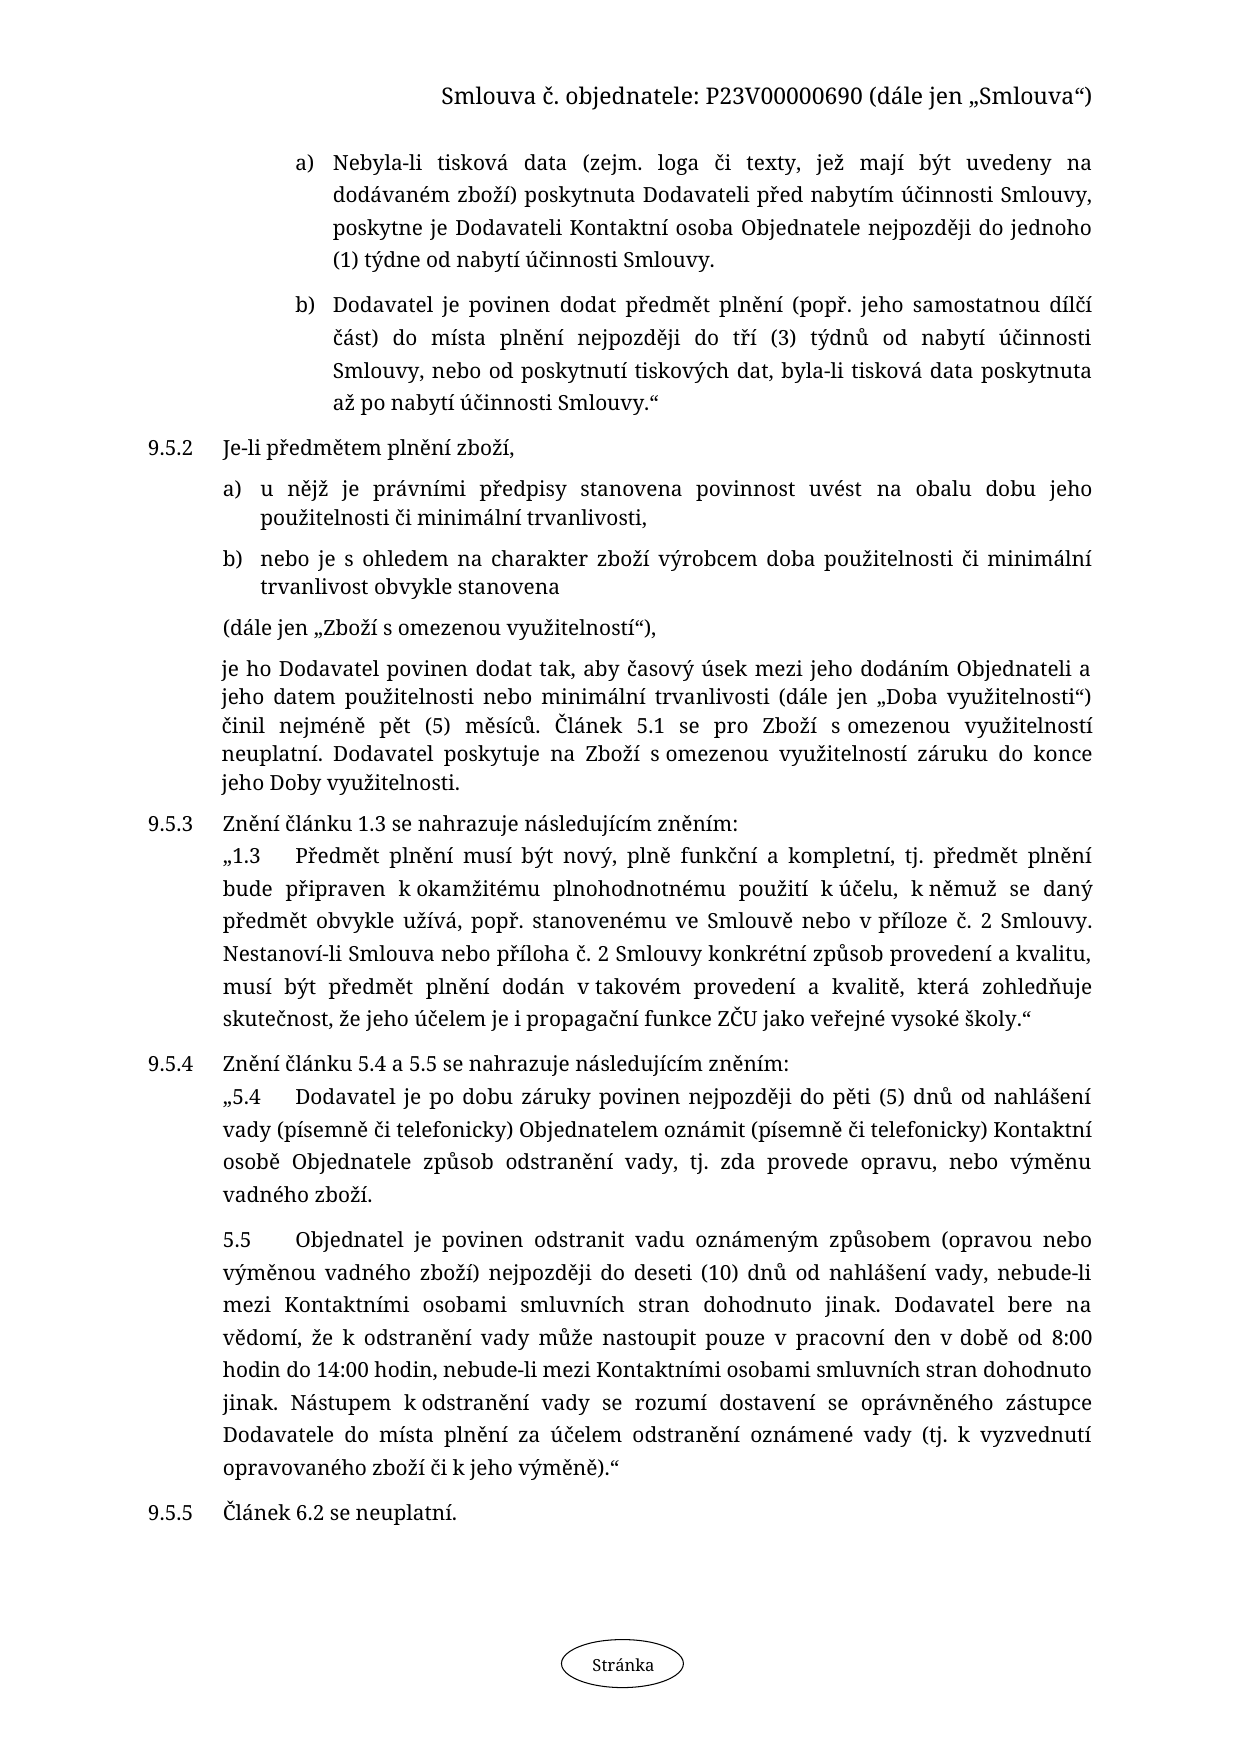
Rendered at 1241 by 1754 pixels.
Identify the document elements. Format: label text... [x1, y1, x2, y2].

list Nebyla-li tisková data (zejm. loga či texty, jež mají být uvedeny na dodávaném zboží) poskytnuta Dodavateli před nabytím účinnosti Smlouvy, poskytne je Dodavateli Kontaktní osoba Objednatele nejpozději do jednoho (1) týdne od nabytí účinnosti Smlouvy. [295, 148, 1093, 274]
text je ho Dodavatel povinen dodat tak, aby časový úsek mezi jeho dodáním Objednateli a jeho datem použitelnosti nebo minimální trvanlivosti (dále jen „Doba využitelnosti“) činil nejméně pět (5) měsíců. Článek 5.1 se pro Zboží s omezenou využitelností neuplatní. Dodavatel poskytuje na Zboží s omezenou využitelností záruku do konce jeho Doby využitelnosti. [221, 654, 1093, 796]
list Znění článku 1.3 se nahrazuje následujícím zněním: [148, 809, 1093, 837]
list Je-li předmětem plnění zboží, [148, 433, 1093, 462]
list „5.4 Dodavatel je po dobu záruky povinen nejpozději do pěti (5) dnů od nahlášení vady (písemně či telefonicky) Objednatelem oznámit (písemně či telefonicky) Kontaktní osobě Objednatele způsob odstranění vady, tj. zda provede opravu, nebo výměnu vadného zboží. [223, 1082, 1093, 1208]
text (dále jen „Zboží s omezenou využitelností“), [223, 613, 1093, 642]
list „1.3 Předmět plnění musí být nový, plně funkční a kompletní, tj. předmět plnění bude připraven k okamžitému plnohodnotnému použití k účelu, k němuž se daný předmět obvykle užívá, popř. stanovenému ve Smlouvě nebo v příloze č. 2 Smlouvy. Nestanoví-li Smlouva nebo příloha č. 2 Smlouvy konkrétní způsob provedení a kvalitu, musí být předmět plnění dodán v takovém provedení a kvalitě, která zohledňuje skutečnost, že jeho účelem je i propagační funkce ZČU jako veřejné vysoké školy.“ [223, 841, 1093, 1033]
list Článek 6.2 se neuplatní. [148, 1498, 1093, 1527]
list u nějž je právními předpisy stanovena povinnost uvést na obalu dobu jeho použitelnosti či minimální trvanlivosti, [223, 474, 1093, 531]
list Znění článku 5.4 a 5.5 se nahrazuje následujícím zněním: [148, 1049, 1093, 1078]
list nebo je s ohledem na charakter zboží výrobcem doba použitelnosti či minimální trvanlivost obvykle stanovena [223, 544, 1093, 601]
list Dodavatel je povinen dodat předmět plnění (popř. jeho samostatnou dílčí část) do místa plnění nejpozději do tří (3) týdnů od nabytí účinnosti Smlouvy, nebo od poskytnutí tiskových dat, byla-li tisková data poskytnuta až po nabytí účinnosti Smlouvy.“ [295, 291, 1093, 417]
list 5.5 Objednatel je povinen odstranit vadu oznámeným způsobem (opravou nebo výměnou vadného zboží) nejpozději do deseti (10) dnů od nahlášení vady, nebude-li mezi Kontaktními osobami smluvních stran dohodnuto jinak. Dodavatel bere na vědomí, že k odstranění vady může nastoupit pouze v pracovní den v době od 8:00 hodin do 14:00 hodin, nebude-li mezi Kontaktními osobami smluvních stran dohodnuto jinak. Nástupem k odstranění vady se rozumí dostavení se oprávněného zástupce Dodavatele do místa plnění za účelem odstranění oznámené vady (tj. k vyzvednutí opravovaného zboží či k jeho výměně).“ [223, 1225, 1093, 1482]
